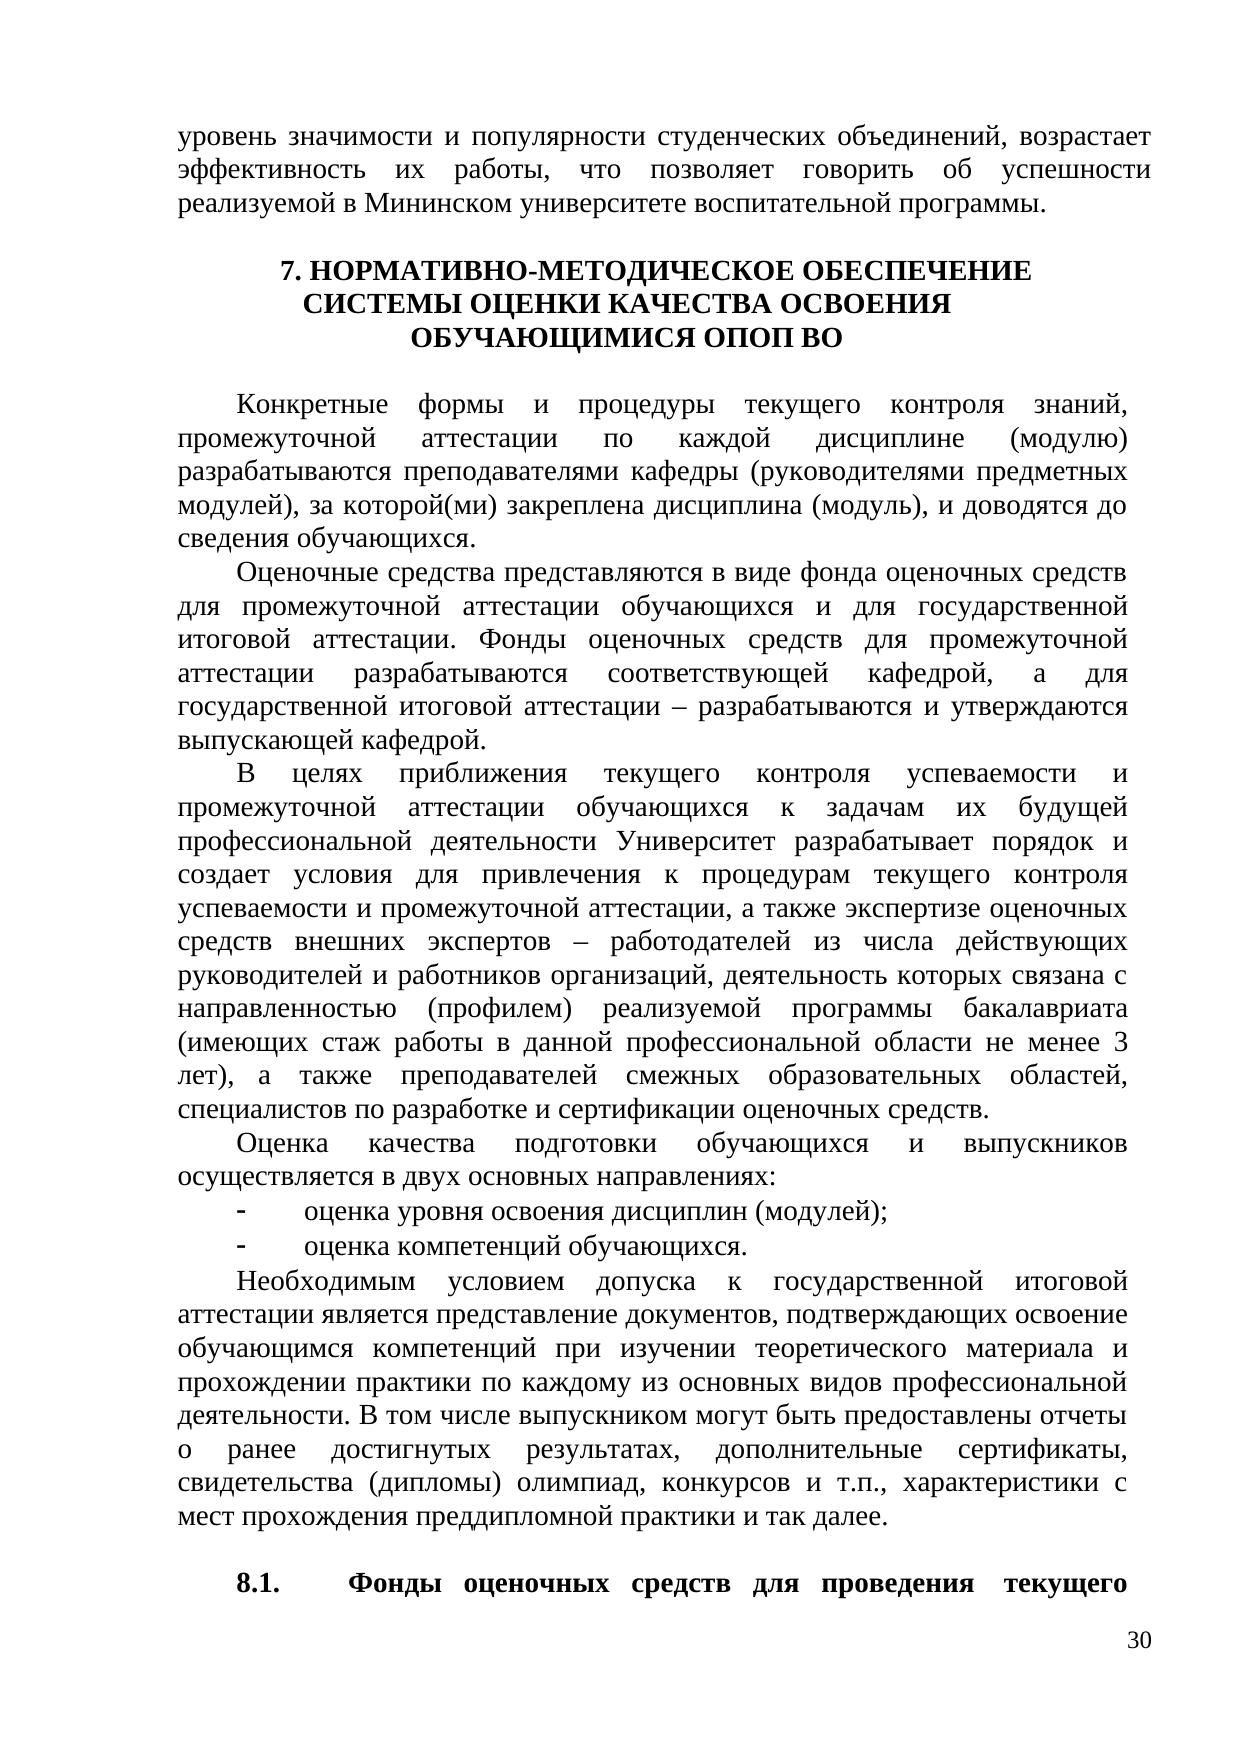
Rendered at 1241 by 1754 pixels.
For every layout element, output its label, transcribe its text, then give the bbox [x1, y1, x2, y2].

text В целях приближения текущего контроля успеваемости и промежуточной аттестации обучающихся к задачам их будущей профессиональной деятельности Университет разрабатывает порядок и создает условия для привлечения к процедурам текущего контроля успеваемости и промежуточной аттестации, а также экспертизе оценочных средств внешних экспертов – работодателей из числа действующих руководителей и работников организаций, деятельность которых связана с направленностью (профилем) реализуемой программы бакалавриата (имеющих стаж работы в данной профессиональной области не менее 3 лет), а также преподавателей смежных образовательных областей, специалистов по разработке и сертификации оценочных средств. [177, 756, 1128, 1124]
text Оценочные средства представляются в виде фонда оценочных средств для промежуточной аттестации обучающихся и для государственной итоговой аттестации. Фонды оценочных средств для промежуточной аттестации разрабатываются соответствующей кафедрой, а для государственной итоговой аттестации – разрабатываются и утверждаются выпускающей кафедрой. [177, 554, 1128, 756]
text Конкретные формы и процедуры текущего контроля знаний, промежуточной аттестации по каждой дисциплине (модулю) разрабатываются преподавателями кафедры (руководителями предметных модулей), за которой(ми) закреплена дисциплина (модуль), и доводятся до сведения обучающихся. [177, 386, 1128, 554]
text Необходимым условием допуска к государственной итоговой аттестации является представление документов, подтверждающих освоение обучающимся компетенций при изучении теоретического материала и прохождении практики по каждому из основных видов профессиональной деятельности. В том числе выпускником могут быть предоставлены отчеты о ранее достигнутых результатах, дополнительные сертификаты, свидетельства (дипломы) олимпиад, конкурсов и т.п., характеристики с мест прохождения преддипломной практики и так далее. [177, 1263, 1128, 1531]
subtitle НОРМАТИВНО-МЕТОДИЧЕСКОЕ ОБЕСПЕЧЕНИЕ СИСТЕМЫ ОЦЕНКИ КАЧЕСТВА ОСВОЕНИЯ ОБУЧАЮЩИМИСЯ ОПОП ВО [177, 253, 1076, 353]
list оценка уровня освоения дисциплин (модулей); [177, 1192, 1152, 1227]
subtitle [177, 1565, 1128, 1599]
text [177, 118, 1152, 219]
text Оценка качества подготовки обучающихся и выпускников осуществляется в двух основных направлениях: [177, 1125, 1128, 1192]
list оценка компетенций обучающихся. [177, 1227, 1152, 1263]
